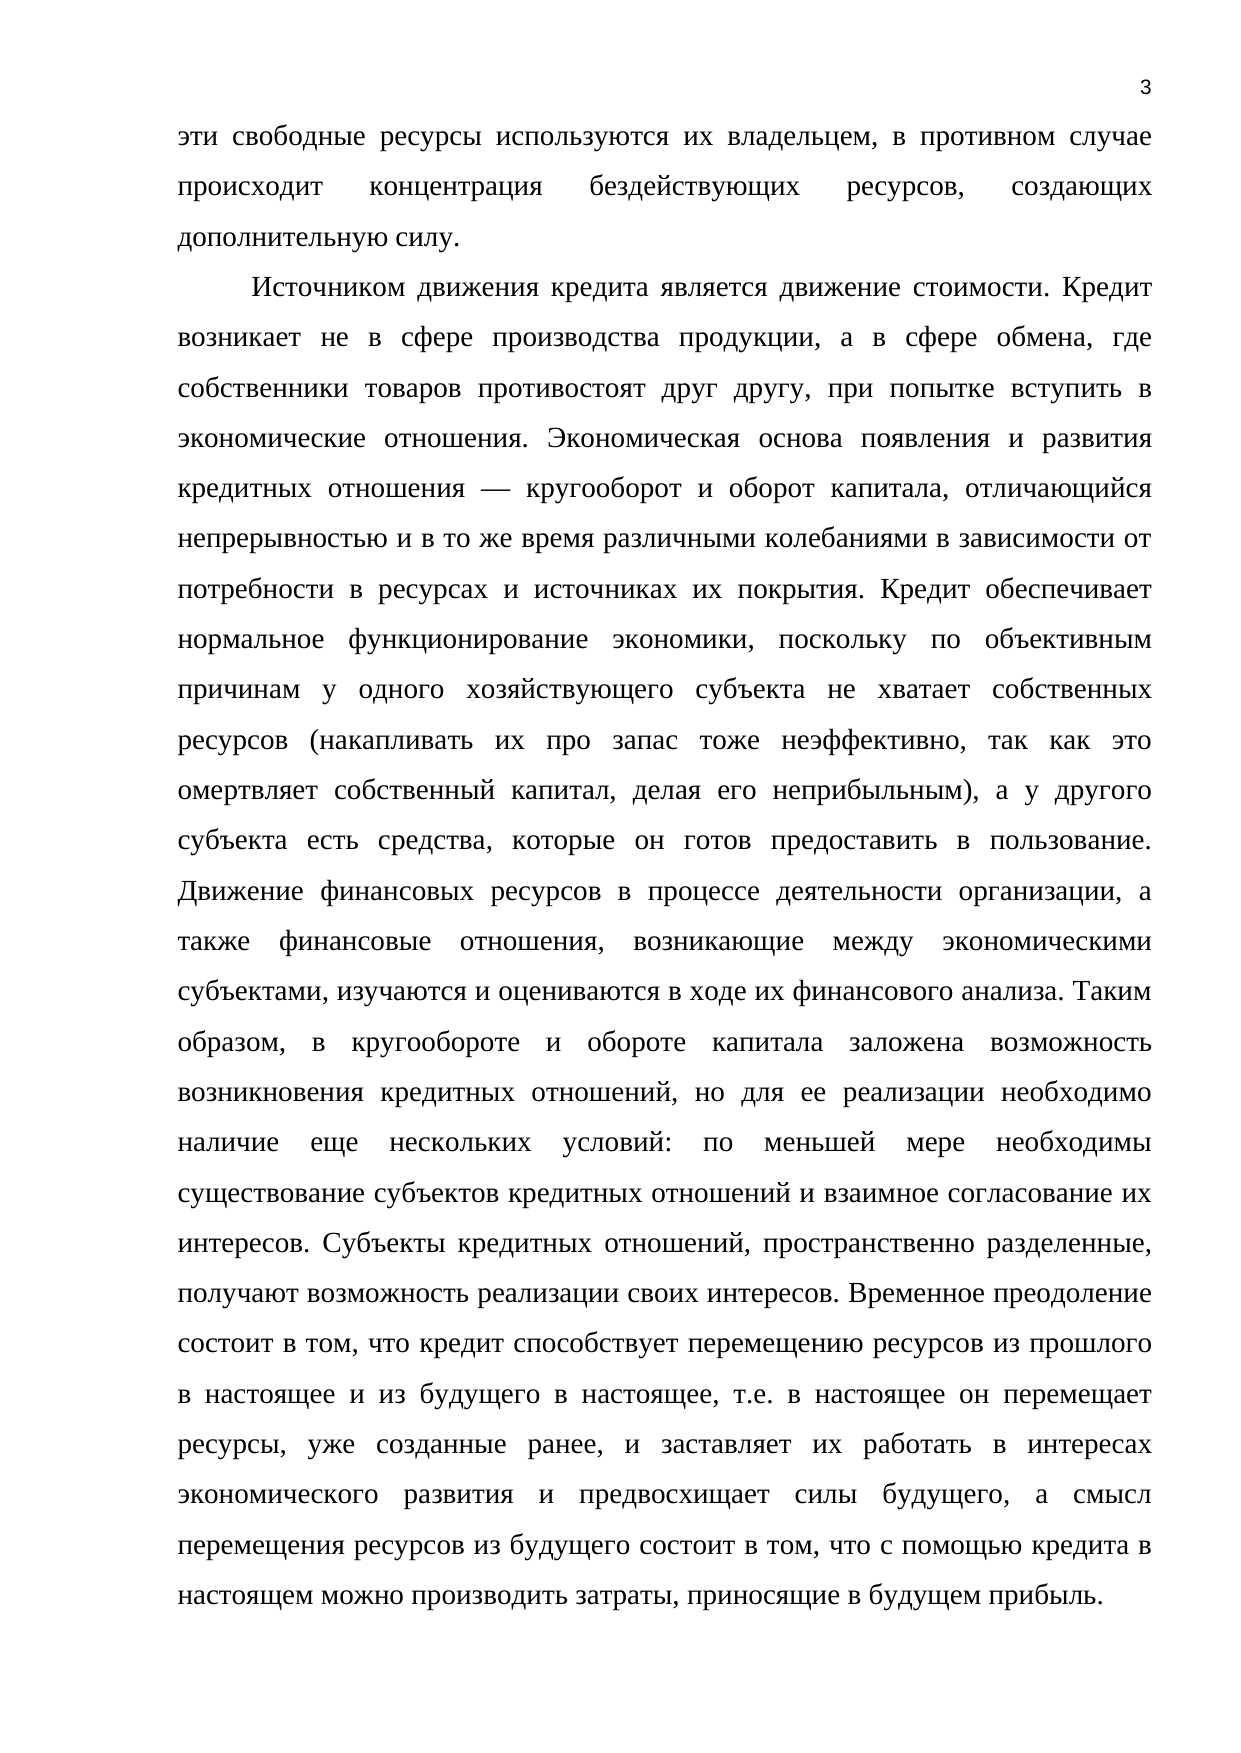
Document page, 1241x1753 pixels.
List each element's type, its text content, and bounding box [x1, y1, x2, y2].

text Источником движения кредита является движение стоимости. Кредит возникает не в сфере производства продукции, а в сфере обмена, где собственники товаров противостоят друг другу, при попытке вступить в экономические отношения. Экономическая основа появления и развития кредитных отношения — кругооборот и оборот капитала, отличающийся непрерывностью и в то же время различными колебаниями в зависимости от потребности в ресурсах и источниках их покрытия. Кредит обеспечивает нормальное функционирование экономики, поскольку по объективным причинам у одного хозяйствующего субъекта не хватает собственных ресурсов (накапливать их про запас тоже неэффективно, так как это омертвляет собственный капитал, делая его неприбыльным), а у другого субъекта есть средства, которые он готов предоставить в пользование. Движение финансовых ресурсов в процессе деятельности организации, а также финансовые отношения, возникающие между экономическими субъектами, изучаются и оцениваются в ходе их финансового анализа. Таким образом, в кругообороте и обороте капитала заложена возможность возникновения кредитных отношений, но для ее реализации необходимо наличие еще нескольких условий: по меньшей мере необходимы существование субъектов кредитных отношений и взаимное согласование их интересов. Субъекты кредитных отношений, пространственно разделенные, получают возможность реализации своих интересов. Временное преодоление состоит в том, что кредит способствует перемещению ресурсов из прошлого в настоящее и из будущего в настоящее, т.е. в настоящее он перемещает ресурсы, уже созданные ранее, и заставляет их работать в интересах экономического развития и предвосхищает силы будущего, а смысл перемещения ресурсов из будущего состоит в том, что с помощью кредита в настоящем можно производить затраты, приносящие в будущем прибыль. [177, 269, 1153, 1611]
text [177, 118, 1153, 252]
